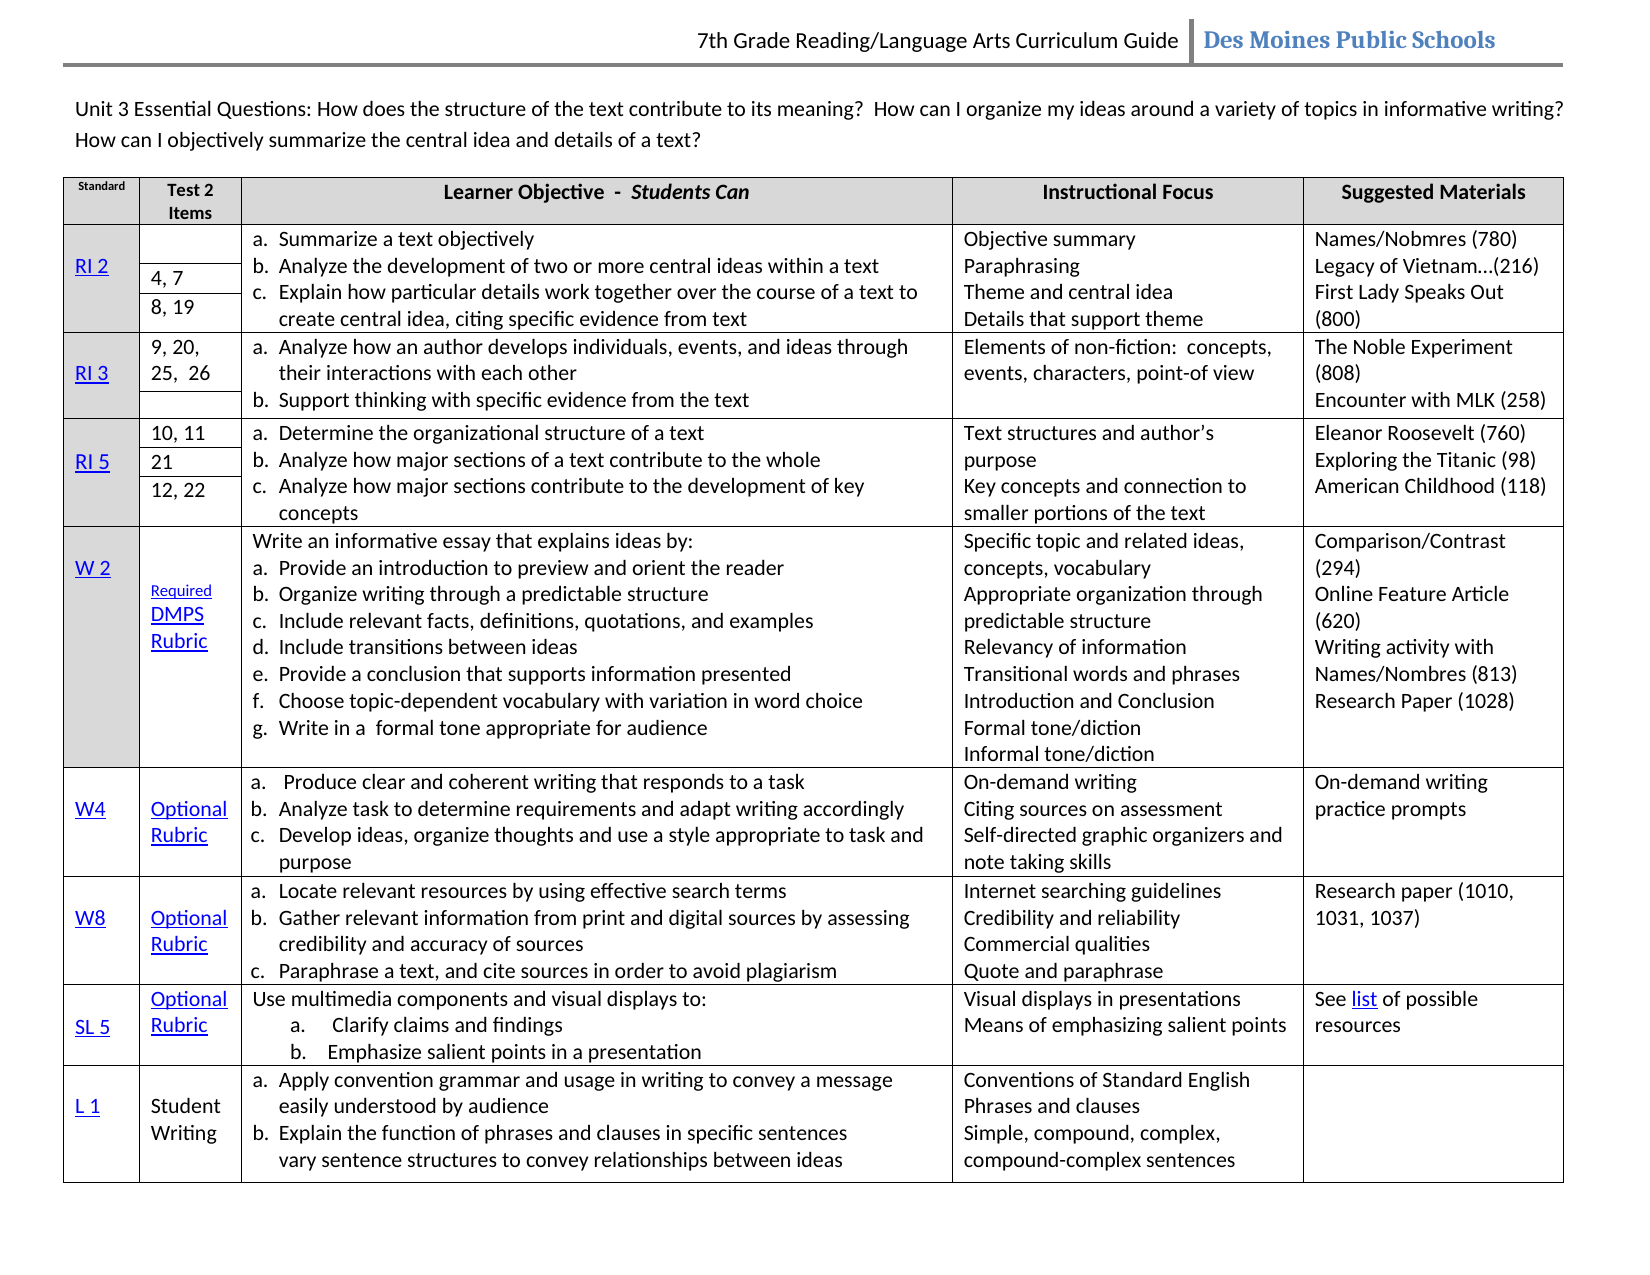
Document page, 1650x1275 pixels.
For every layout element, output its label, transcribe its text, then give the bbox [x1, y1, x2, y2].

table_cell SL 5 [64, 985, 139, 1065]
table_cell Internet searching guidelines Credibility and reliability Commercial qualities Quote and paraphrase [953, 877, 1303, 984]
table_cell L 1 [64, 1066, 139, 1182]
table_cell RI 3 [64, 333, 139, 418]
table_cell Eleanor Roosevelt (760) Exploring the Titanic (98) American Childhood (118) [1304, 419, 1563, 526]
table_cell Optional Rubric [140, 768, 241, 876]
table_cell Optional Rubric [140, 877, 241, 984]
table_header Test 2 Items [140, 178, 241, 224]
table_cell 4, 7 [140, 264, 241, 293]
text Unit 3 Essential Questions: How does the structure of the text contribute to its meaning? How can I organize my ideas around a variety of topics in informative writing? How can I objectively summarize the central idea and details of a text? [75, 95, 1575, 152]
table_cell W 2 [64, 527, 139, 767]
table_cell 8, 19 [140, 294, 241, 332]
table_cell Locate relevant resources by using effective search terms Gather relevant information from print and digital sources by assessing credibility and accuracy of sources Paraphrase a text, and cite sources in order to avoid plagiarism [242, 877, 952, 984]
table_cell Optional Rubric [140, 985, 241, 1065]
table_cell Text structures and author’s purpose Key concepts and connection to smaller portions of the text [953, 419, 1303, 526]
table_cell On-demand writing Citing sources on assessment Self-directed graphic organizers and note taking skills [953, 768, 1303, 876]
table_cell 21 [140, 448, 241, 476]
table_cell Student Writing [140, 1066, 241, 1182]
table_cell See list of possible resources [1304, 985, 1563, 1065]
table_cell The Noble Experiment (808) Encounter with MLK (258) [1304, 333, 1563, 418]
table_cell Required DMPS Rubric [140, 527, 241, 767]
table_cell [140, 392, 241, 418]
table_cell [140, 225, 241, 263]
table_cell RI 5 [64, 419, 139, 526]
table_header Learner Objective - Students Can [242, 178, 952, 224]
table_cell On-demand writing practice prompts [1304, 768, 1563, 876]
table_cell Use multimedia components and visual displays to: Clarify claims and findings Emphasize salient points in a presentation [242, 985, 952, 1065]
table_cell Analyze how an author develops individuals, events, and ideas through their interactions with each other Support thinking with specific evidence from the text [242, 333, 952, 418]
table_cell 10, 11 [140, 419, 241, 447]
table_cell W4 [64, 768, 139, 876]
table_cell 9, 20, 25, 26 [140, 333, 241, 391]
table_cell W8 [64, 877, 139, 984]
table_cell Write an informative essay that explains ideas by: Provide an introduction to preview and orient the reader Organize writing through a predictable structure Include relevant facts, definitions, quotations, and examples Include transitions between ideas Provide a conclusion that supports information presented Choose topic-dependent vocabulary with variation in word choice Write in a formal tone appropriate for audience [242, 527, 952, 767]
table_cell Names/Nobmres (780) Legacy of Vietnam…(216) First Lady Speaks Out (800) [1304, 225, 1563, 332]
table_cell 12, 22 [140, 477, 241, 526]
table_header Instructional Focus [953, 178, 1303, 224]
table_cell Specific topic and related ideas, concepts, vocabulary Appropriate organization through predictable structure Relevancy of information Transitional words and phrases Introduction and Conclusion Formal tone/diction Informal tone/diction [953, 527, 1303, 767]
table_cell Elements of non-fiction: concepts, events, characters, point-of view [953, 333, 1303, 418]
table_cell RI 2 [64, 225, 139, 332]
table_cell Summarize a text objectively Analyze the development of two or more central ideas within a text Explain how particular details work together over the course of a text to create central idea, citing specific evidence from text [242, 225, 952, 332]
table_cell Objective summary Paraphrasing Theme and central idea Details that support theme [953, 225, 1303, 332]
table_header Suggested Materials [1304, 178, 1563, 224]
table_cell Comparison/Contrast (294) Online Feature Article (620) Writing activity with Names/Nombres (813) Research Paper (1028) [1304, 527, 1563, 767]
table_cell [1304, 1066, 1563, 1182]
table_cell Produce clear and coherent writing that responds to a task Analyze task to determine requirements and adapt writing accordingly Develop ideas, organize thoughts and use a style appropriate to task and purpose [242, 768, 952, 876]
table_header Standard [64, 178, 139, 224]
table_cell Visual displays in presentations Means of emphasizing salient points [953, 985, 1303, 1065]
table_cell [242, 1066, 952, 1182]
table_cell Research paper (1010, 1031, 1037) [1304, 877, 1563, 984]
table_cell Determine the organizational structure of a text Analyze how major sections of a text contribute to the whole Analyze how major sections contribute to the development of key concepts [242, 419, 952, 526]
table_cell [953, 1066, 1303, 1182]
